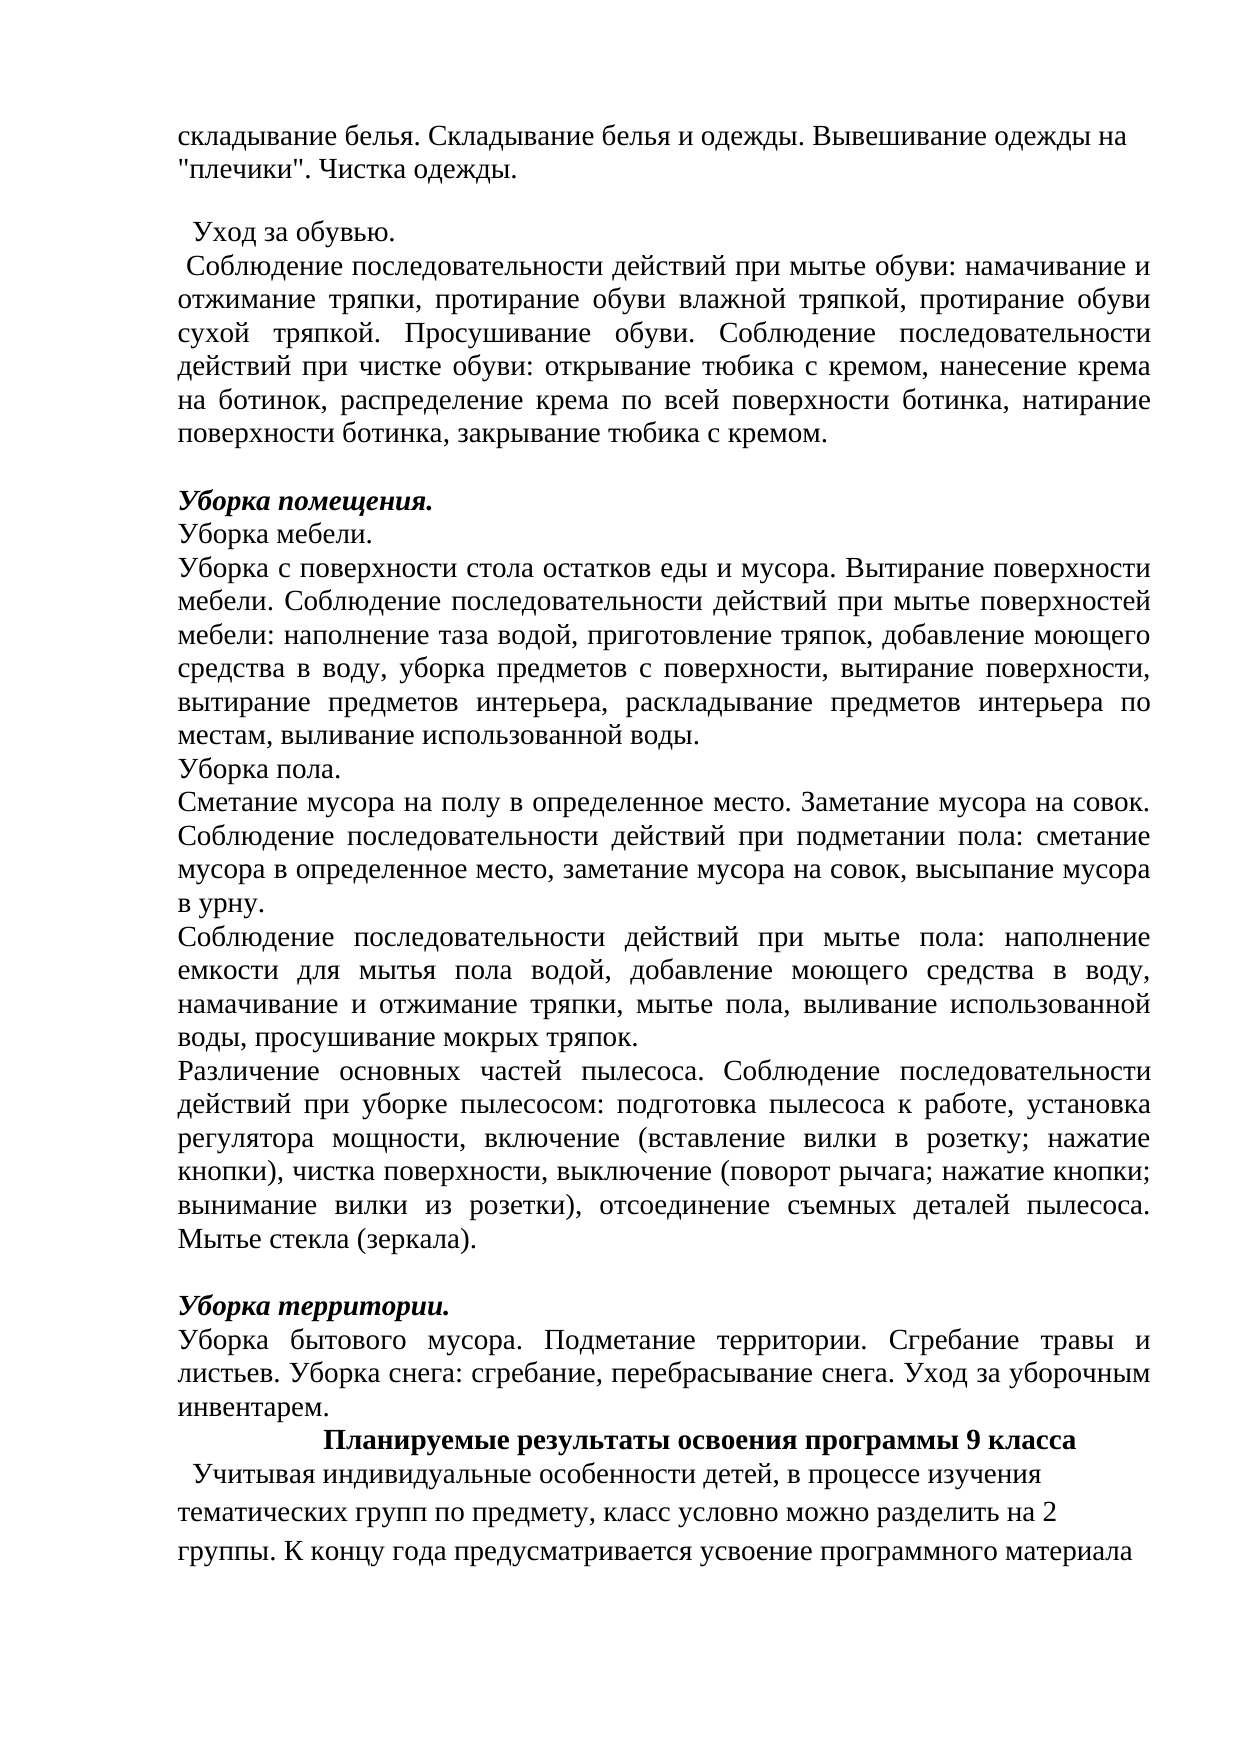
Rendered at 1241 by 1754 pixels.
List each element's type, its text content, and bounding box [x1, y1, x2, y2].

text Сметание мусора на полу в определенное место. Заметание мусора на совок. Соблюдение последовательности действий при подметании пола: сметание мусора в определенное место, заметание мусора на совок, высыпание мусора в урну. [177, 784, 1152, 919]
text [177, 118, 1152, 185]
text Уборка с поверхности стола остатков еды и мусора. Вытирание поверхности мебели. Соблюдение последовательности действий при мытье поверхностей мебели: наполнение таза водой, приготовление тряпок, добавление моющего средства в воду, уборка предметов с поверхности, вытирание поверхности, вытирание предметов интерьера, раскладывание предметов интерьера по местам, выливание использованной воды. [177, 550, 1152, 751]
text Различение основных частей пылесоса. Соблюдение последовательности действий при уборке пылесосом: подготовка пылесоса к работе, установка регулятора мощности, включение (вставление вилки в розетку; нажатие кнопки), чистка поверхности, выключение (поворот рычага; нажатие кнопки; вынимание вилки из розетки), отсоединение съемных деталей пылесоса. Мытье стекла (зеркала). [177, 1053, 1152, 1255]
text Уборка пола. [177, 751, 1152, 784]
text Уборка бытового мусора. Подметание территории. Сгребание травы и листьев. Уборка снега: сгребание, перебрасывание снега. Уход за уборочным инвентарем. [177, 1322, 1152, 1422]
text Планируемые результаты освоения программы 9 класса [252, 1422, 1152, 1456]
text Уборка мебели. [177, 516, 1152, 550]
text Уход за обувью. [177, 214, 1152, 248]
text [177, 1456, 1152, 1567]
text Соблюдение последовательности действий при мытье обуви: намачивание и отжимание тряпки, протирание обуви влажной тряпкой, протирание обуви сухой тряпкой. Просушивание обуви. Соблюдение последовательности действий при чистке обуви: открывание тюбика с кремом, нанесение крема на ботинок, распределение крема по всей поверхности ботинка, натирание поверхности ботинка, закрывание тюбика с кремом. [177, 248, 1152, 449]
text Соблюдение последовательности действий при мытье пола: наполнение емкости для мытья пола водой, добавление моющего средства в воду, намачивание и отжимание тряпки, мытье пола, выливание использованной воды, просушивание мокрых тряпок. [177, 919, 1152, 1053]
text Уборка помещения. [177, 483, 1152, 516]
text Уборка территории. [177, 1288, 1152, 1322]
